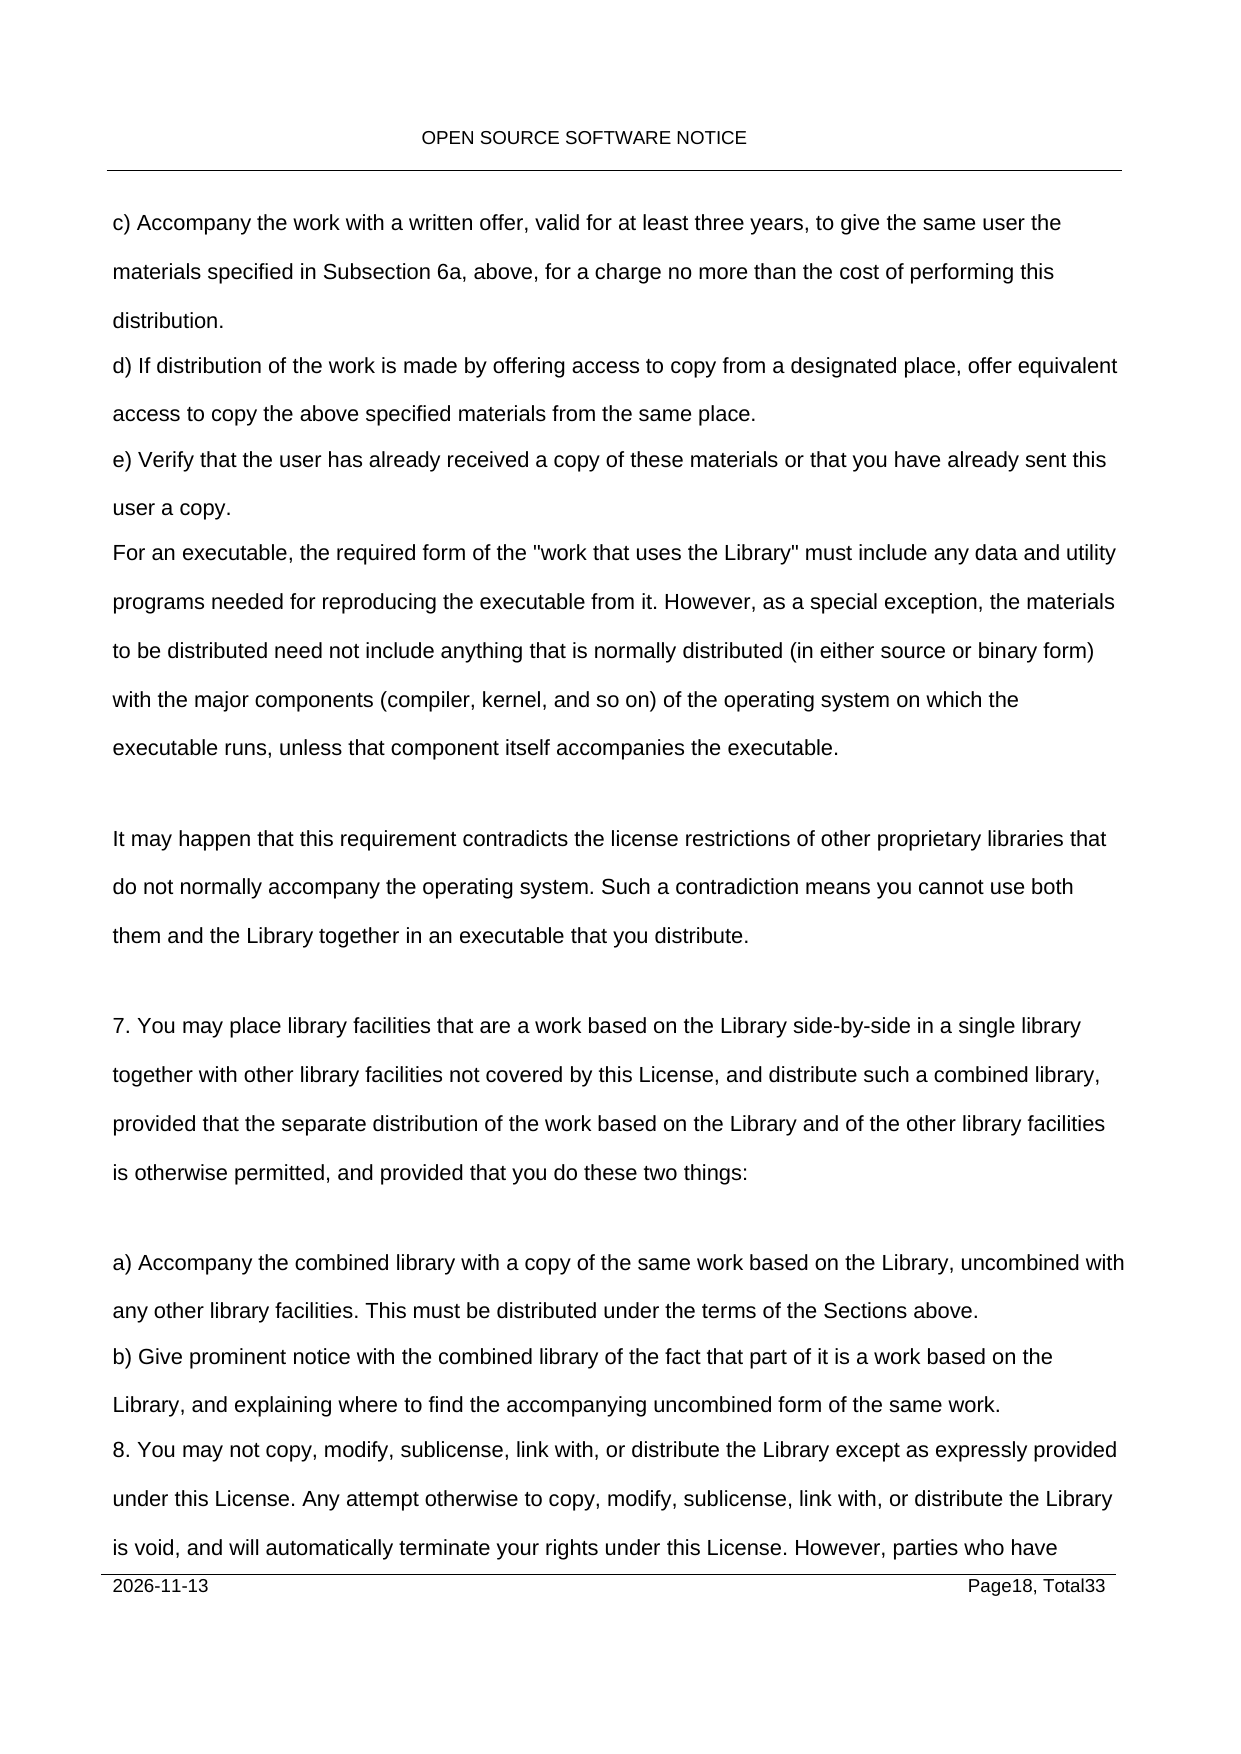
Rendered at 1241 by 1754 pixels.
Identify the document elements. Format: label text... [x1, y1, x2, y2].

text c) Accompany the work with a written offer, valid for at least three years, to give the same user the materials specified in Subsection 6a, above, for a charge no more than the cost of performing this distribution. [112, 206, 1128, 336]
text 7. You may place library facilities that are a work based on the Library side-by-side in a single library together with other library facilities not covered by this License, and distribute such a combined library, provided that the separate distribution of the work based on the Library and of the other library facilities is otherwise permitted, and provided that you do these two things: [112, 1009, 1128, 1188]
text d) If distribution of the work is made by offering access to copy from a designated place, offer equivalent access to copy the above specified materials from the same place. [112, 349, 1128, 430]
text It may happen that this requirement contradicts the license restrictions of other proprietary libraries that do not normally accompany the operating system. Such a contradiction means you cannot use both them and the Library together in an executable that you distribute. [112, 822, 1128, 952]
text e) Verify that the user has already received a copy of these materials or that you have already sent this user a copy. [112, 443, 1128, 524]
text For an executable, the required form of the "work that uses the Library" must include any data and utility programs needed for reproducing the executable from it. However, as a special exception, the materials to be distributed need not include anything that is normally distributed (in either source or binary form) with the major components (compiler, kernel, and so on) of the operating system on which the executable runs, unless that component itself accompanies the executable. [112, 537, 1128, 764]
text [112, 1434, 1128, 1564]
text b) Give prominent notice with the combined library of the fact that part of it is a work based on the Library, and explaining where to find the accompanying uncombined form of the same work. [112, 1340, 1128, 1421]
text a) Accompany the combined library with a copy of the same work based on the Library, uncombined with any other library facilities. This must be distributed under the terms of the Sections above. [112, 1246, 1128, 1327]
